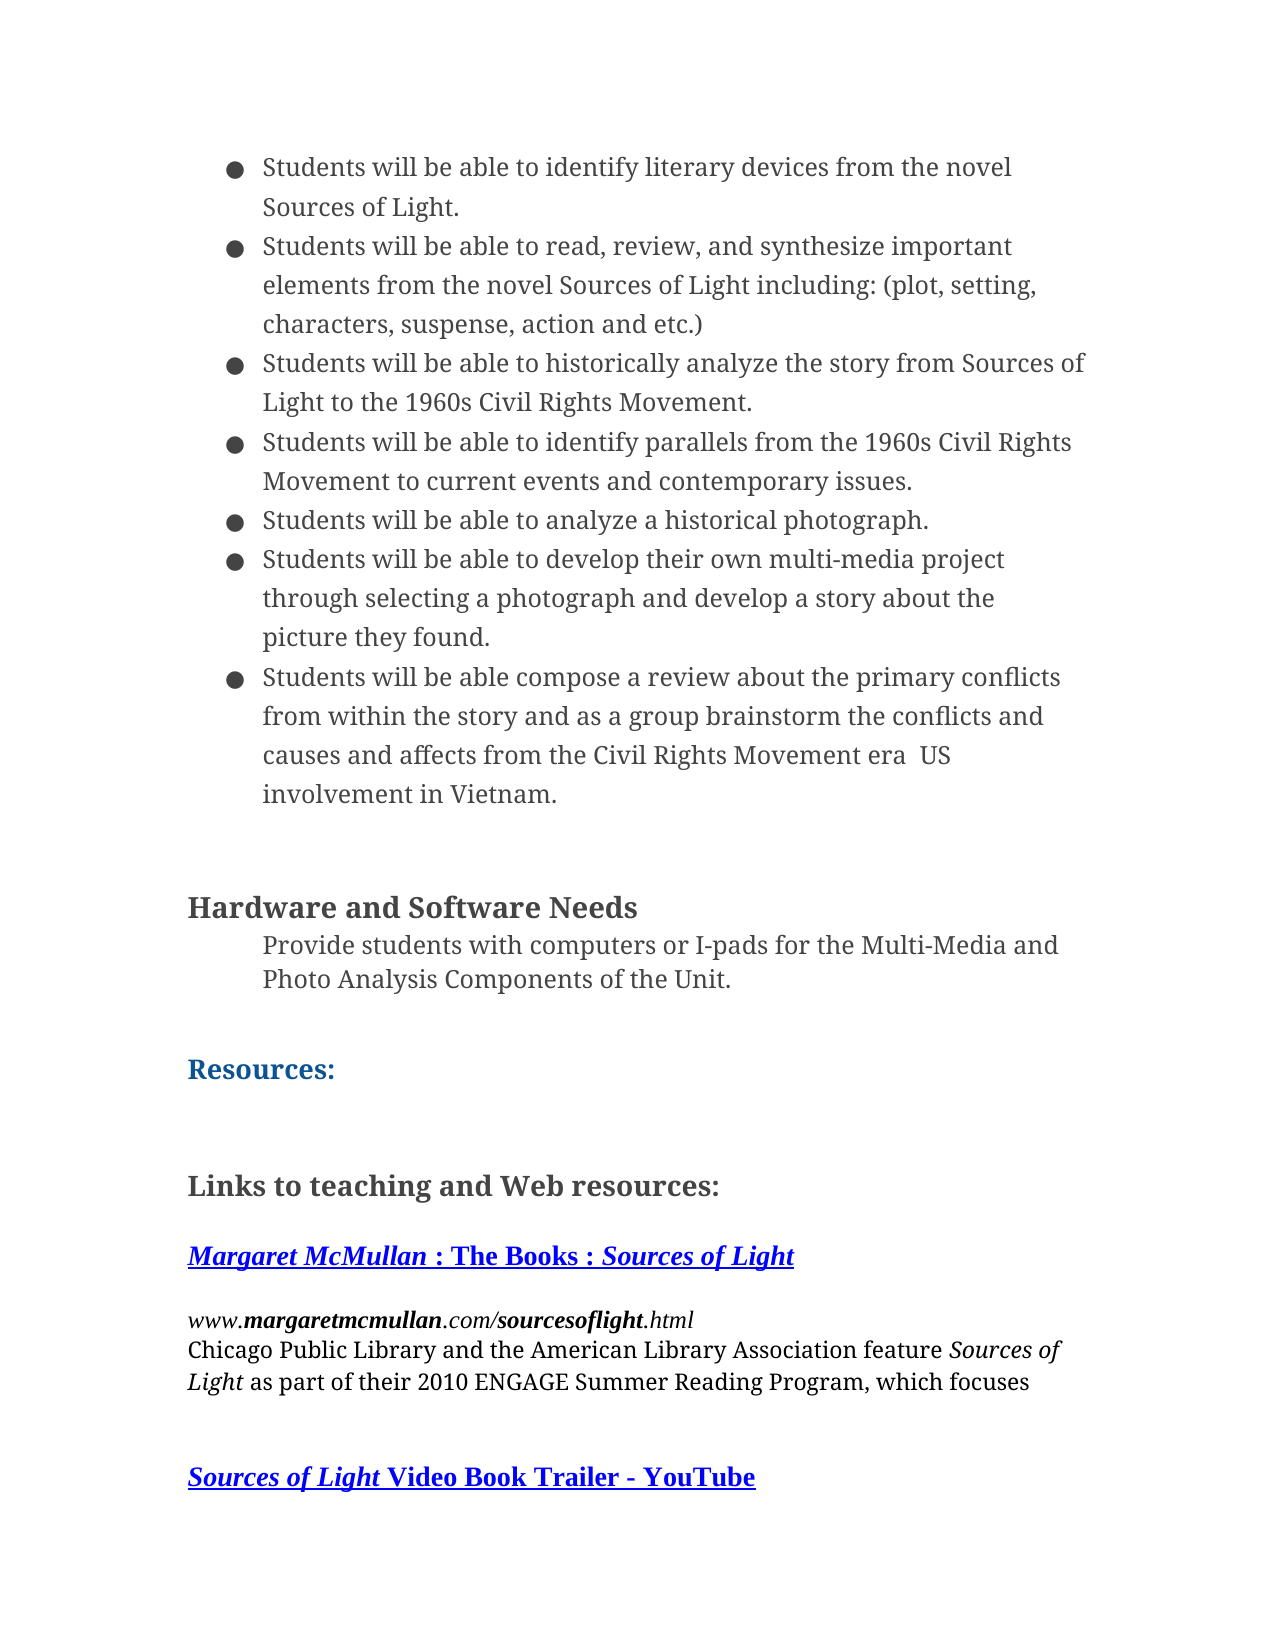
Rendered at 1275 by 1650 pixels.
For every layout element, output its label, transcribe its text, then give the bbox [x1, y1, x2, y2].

list Students will be able to analyze a historical photograph. [225, 502, 1087, 537]
text Chicago Public Library and the American Library Association feature Sources of Light as part of their 2010 ENGAGE Summer Reading Program, which focuses [187, 1334, 1087, 1397]
text Provide students with computers or I-pads for the Multi-Media and Photo Analysis Components of the Unit. [262, 927, 1087, 996]
list Students will be able to develop their own multi-media project through selecting a photograph and develop a story about the picture they found. [225, 542, 1087, 654]
text www.margaretmcmullan.com/sourcesoflight.html [187, 1306, 1087, 1334]
subtitle Resources: [187, 1050, 1087, 1087]
subtitle Margaret McMullan : The Books : Sources of Light [187, 1239, 1087, 1272]
list Students will be able to identify parallels from the 1960s Civil Rights Movement to current events and contemporary issues. [225, 424, 1087, 497]
list Students will be able to identify literary devices from the novel Sources of Light. [225, 150, 1087, 223]
subtitle Sources of Light Video Book Trailer - YouTube [187, 1460, 1087, 1492]
text Hardware and Software Needs [187, 888, 1087, 927]
list Students will be able to historically analyze the story from Sources of Light to the 1960s Civil Rights Movement. [225, 346, 1087, 419]
list Students will be able to read, review, and synthesize important elements from the novel Sources of Light including: (plot, setting, characters, suspense, action and etc.) [225, 228, 1087, 341]
subtitle Links to teaching and Web resources: [187, 1122, 1087, 1204]
list Students will be able compose a review about the primary conflicts from within the story and as a group brainstorm the conflicts and causes and affects from the Civil Rights Movement era US involvement in Vietnam. [225, 659, 1087, 844]
